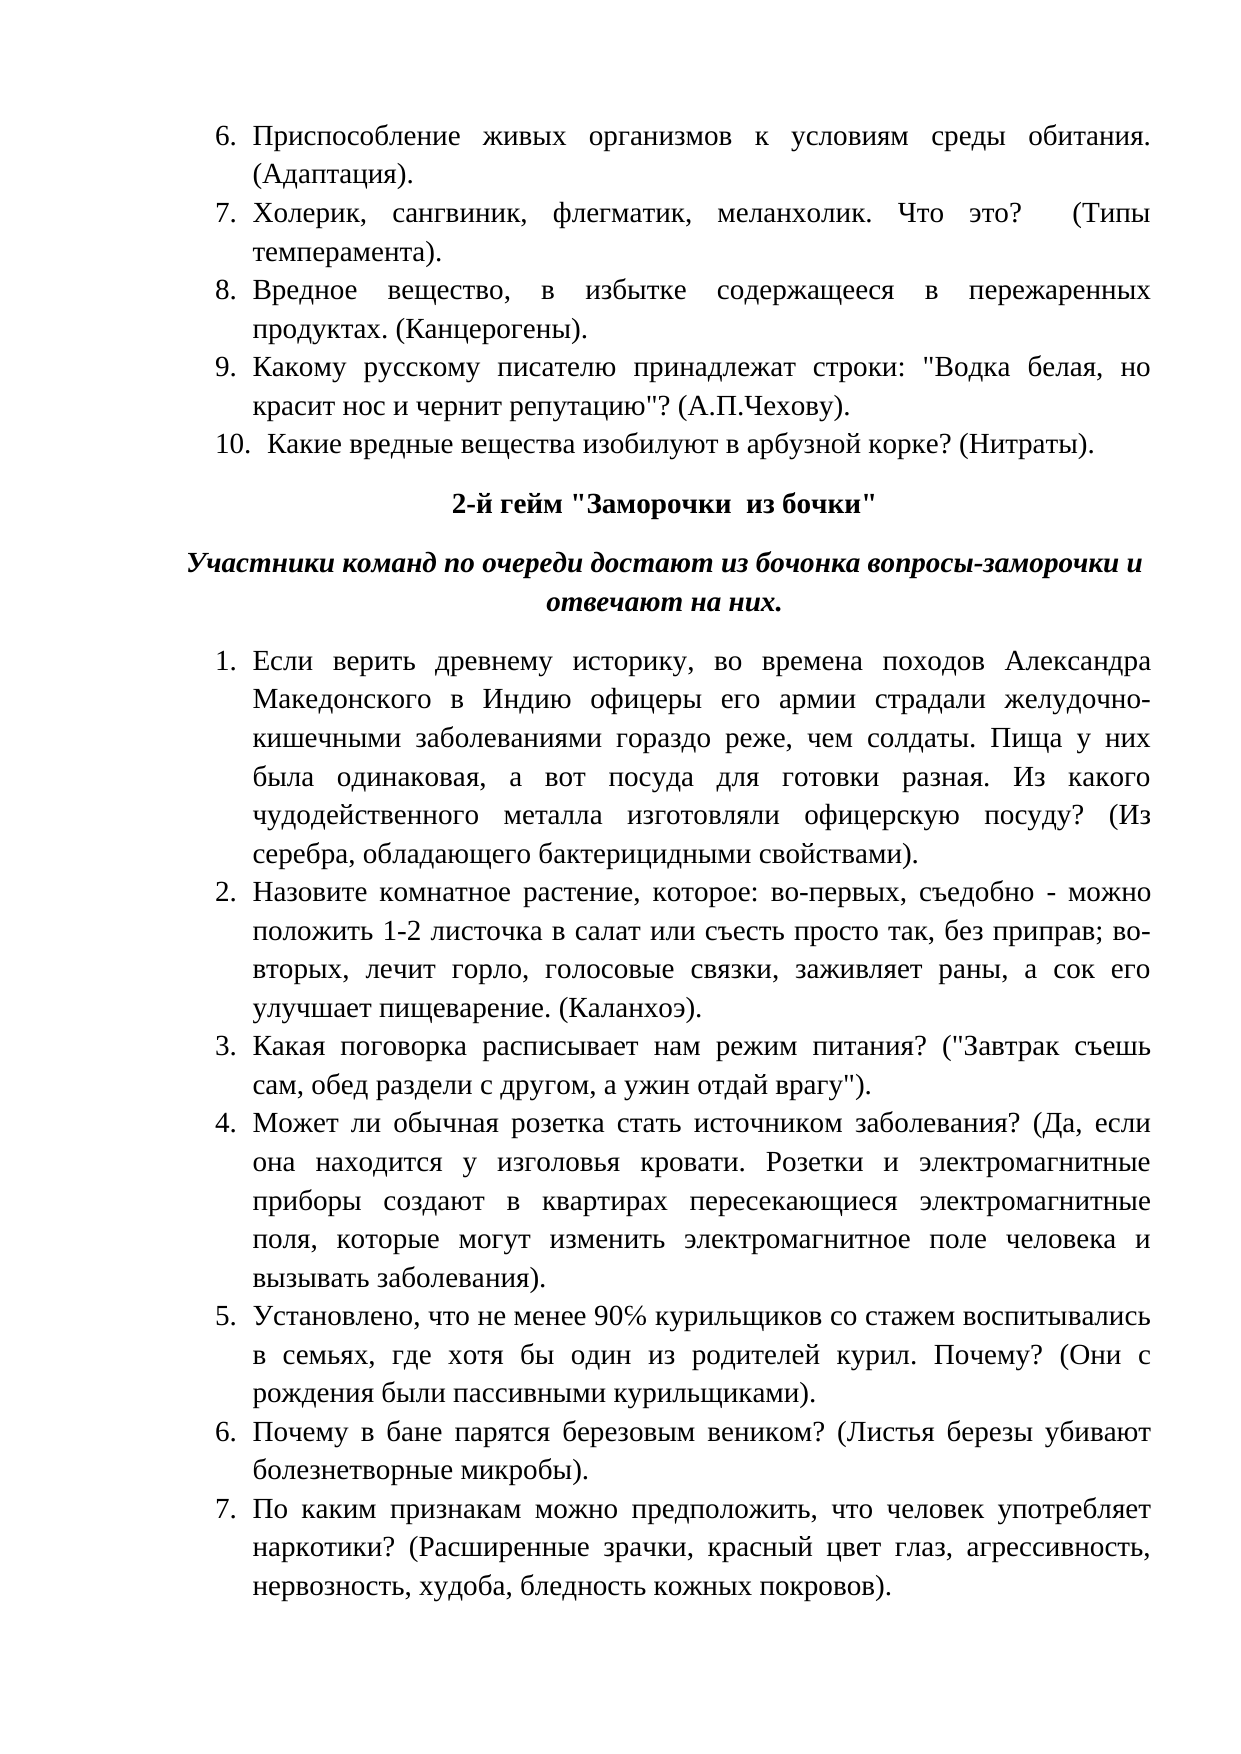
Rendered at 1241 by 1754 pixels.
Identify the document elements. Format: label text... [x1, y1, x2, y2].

text 2-й гейм "Заморочки из бочки" [177, 486, 1152, 519]
list Приспособление живых организмов к условиям среды обитания. (Адаптация). [215, 118, 1152, 190]
list По каким признакам можно предположить, что человек употребляет наркотики? (Расширенные зрачки, красный цвет глаз, агрессивность, нервозность, худоба, бледность кожных покровов). [215, 1491, 1152, 1602]
list Назовите комнатное растение, которое: во-первых, съедобно - можно положить 1-2 листочка в салат или съесть просто так, без приправ; во-вторых, лечит горло, голосовые связки, заживляет раны, а сок его улучшает пищеварение. (Каланхоэ). [215, 874, 1152, 1023]
list Какому русскому писателю принадлежат строки: "Водка белая, но красит нос и чернит репутацию"? (А.П.Чехову). [215, 349, 1152, 421]
list Почему в бане парятся березовым веником? (Листья березы убивают болезнетворные микробы). [215, 1414, 1152, 1486]
list Установлено, что не менее 90℅ курильщиков со стажем воспитывались в семьях, где хотя бы один из родителей курил. Почему? (Они с рождения были пассивными курильщиками). [215, 1298, 1152, 1409]
list Может ли обычная розетка стать источником заболевания? (Да, если она находится у изголовья кровати. Розетки и электромагнитные приборы создают в квартирах пересекающиеся электромагнитные поля, которые могут изменить электромагнитное поле человека и вызывать заболевания). [215, 1106, 1152, 1293]
list Какие вредные вещества изобилуют в арбузной корке? (Нитраты). [215, 426, 1152, 460]
list Холерик, сангвиник, флегматик, меланхолик. Что это? (Типы темперамента). [215, 195, 1152, 267]
list Вредное вещество, в избытке содержащееся в пережаренных продуктах. (Канцерогены). [215, 272, 1152, 344]
list Если верить древнему историку, во времена походов Александра Македонского в Индию офицеры его армии страдали желудочно-кишечными заболеваниями гораздо реже, чем солдаты. Пища у них была одинаковая, а вот посуда для готовки разная. Из какого чудодейственного металла изготовляли офицерскую посуду? (Из серебра, обладающего бактерицидными свойствами). [215, 643, 1152, 869]
text Участники команд по очереди достают из бочонка вопросы-заморочки и отвечают на них. [177, 545, 1152, 617]
list Какая поговорка расписывает нам режим питания? ("Завтрак съешь сам, обед раздели с другом, а ужин отдай врагу"). [215, 1028, 1152, 1101]
